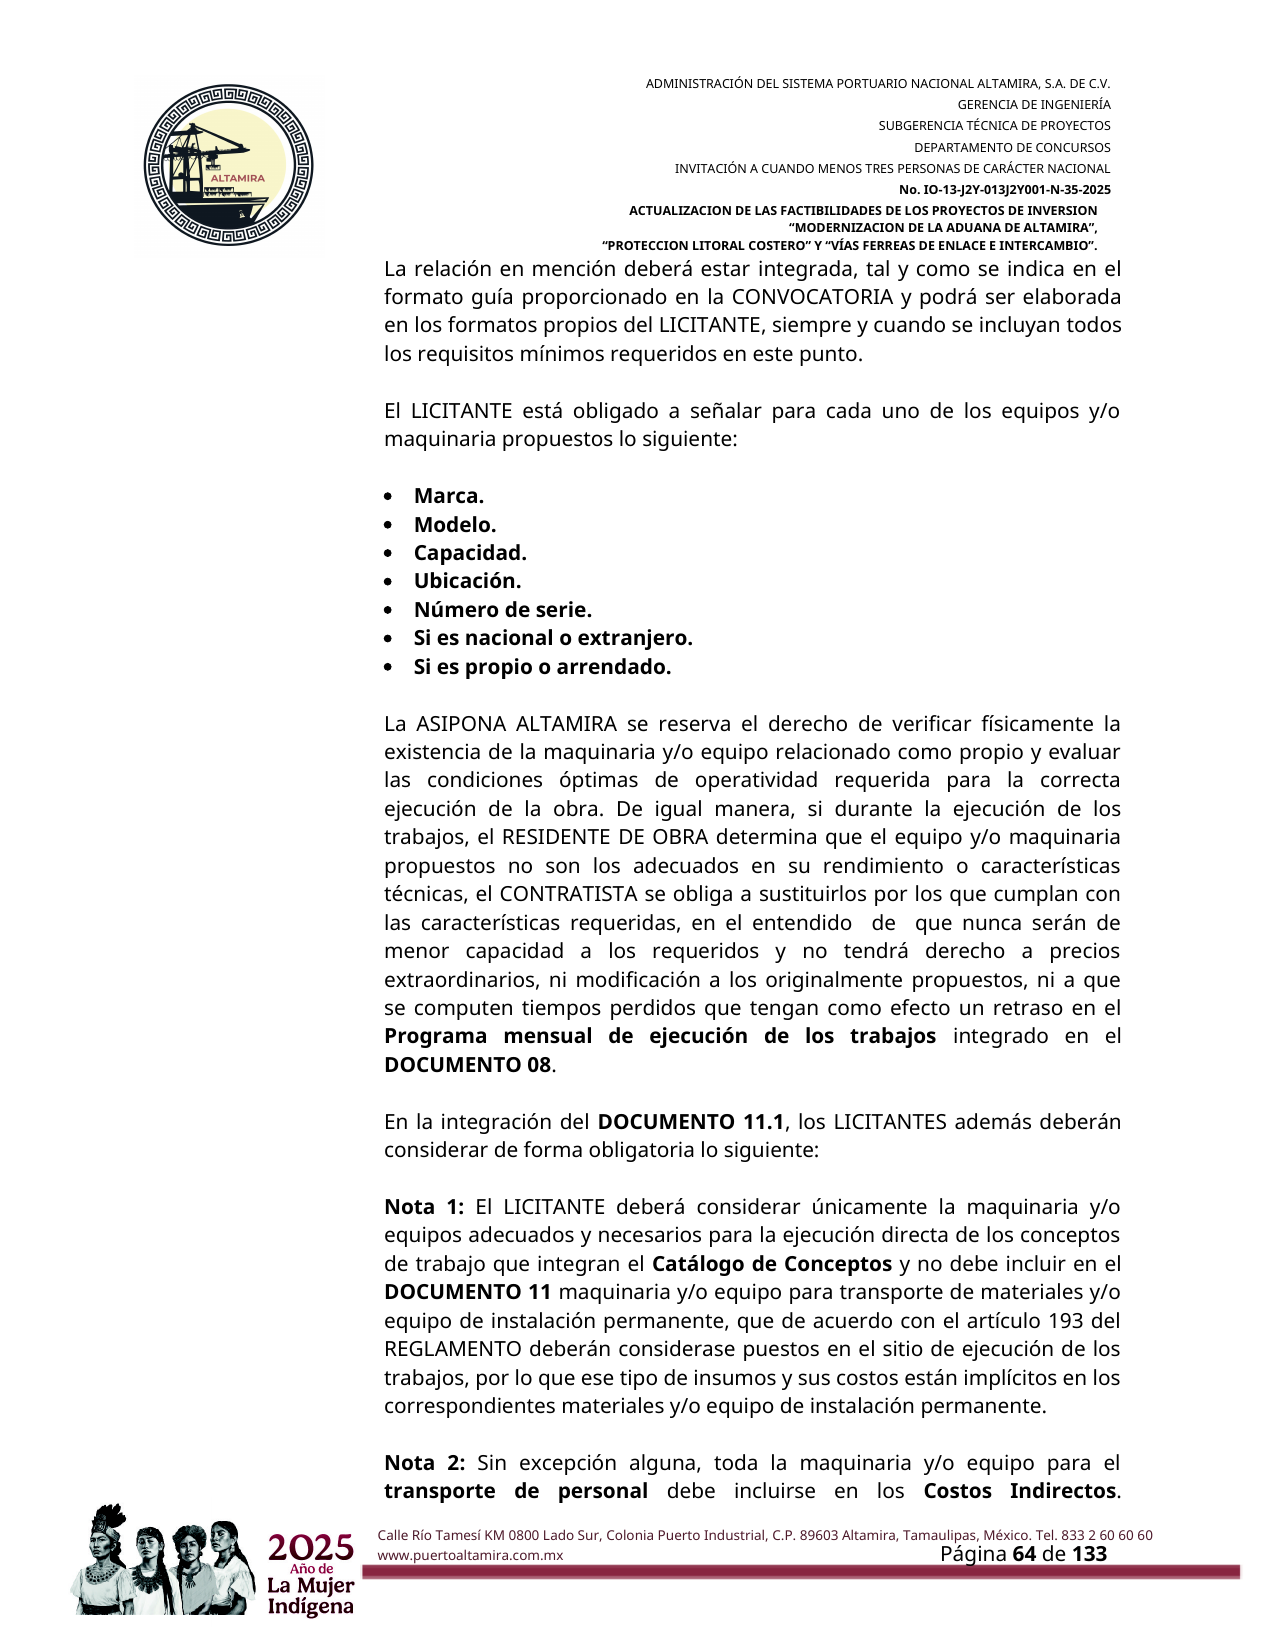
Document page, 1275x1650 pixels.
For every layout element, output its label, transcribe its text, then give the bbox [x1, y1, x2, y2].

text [384, 1448, 1122, 1505]
text El LICITANTE está obligado a señalar para cada uno de los equipos y/o maquinaria propuestos lo siguiente: [384, 396, 1122, 453]
list Número de serie. [384, 595, 1122, 623]
list Modelo. [384, 510, 1122, 538]
list Si es propio o arrendado. [384, 652, 1122, 680]
text En la integración del DOCUMENTO 11.1, los LICITANTES además deberán considerar de forma obligatoria lo siguiente: [384, 1107, 1122, 1164]
list Capacidad. [384, 538, 1122, 567]
list Ubicación. [384, 567, 1122, 595]
text La ASIPONA ALTAMIRA se reserva el derecho de verificar físicamente la existencia de la maquinaria y/o equipo relacionado como propio y evaluar las condiciones óptimas de operatividad requerida para la correcta ejecución de la obra. De igual manera, si durante la ejecución de los trabajos, el RESIDENTE DE OBRA determina que el equipo y/o maquinaria propuestos no son los adecuados en su rendimiento o características técnicas, el CONTRATISTA se obliga a sustituirlos por los que cumplan con las características requeridas, en el entendido de que nunca serán de menor capacidad a los requeridos y no tendrá derecho a precios extraordinarios, ni modificación a los originalmente propuestos, ni a que se computen tiempos perdidos que tengan como efecto un retraso en el Programa mensual de ejecución de los trabajos integrado en el DOCUMENTO 08. [384, 709, 1122, 1078]
list Si es nacional o extranjero. [384, 623, 1122, 652]
text La relación en mención deberá estar integrada, tal y como se indica en el formato guía proporcionado en la CONVOCATORIA y podrá ser elaborada en los formatos propios del LICITANTE, siempre y cuando se incluyan todos los requisitos mínimos requeridos en este punto. [384, 254, 1122, 367]
picture [0, 1497, 1244, 1627]
list Marca. [384, 481, 1122, 510]
text Nota 1: El LICITANTE deberá considerar únicamente la maquinaria y/o equipos adecuados y necesarios para la ejecución directa de los conceptos de trabajo que integran el Catálogo de Conceptos y no debe incluir en el DOCUMENTO 11 maquinaria y/o equipo para transporte de materiales y/o equipo de instalación permanente, que de acuerdo con el artículo 193 del REGLAMENTO deberán considerase puestos en el sitio de ejecución de los trabajos, por lo que ese tipo de insumos y sus costos están implícitos en los correspondientes materiales y/o equipo de instalación permanente. [384, 1192, 1122, 1420]
picture [134, 75, 325, 258]
